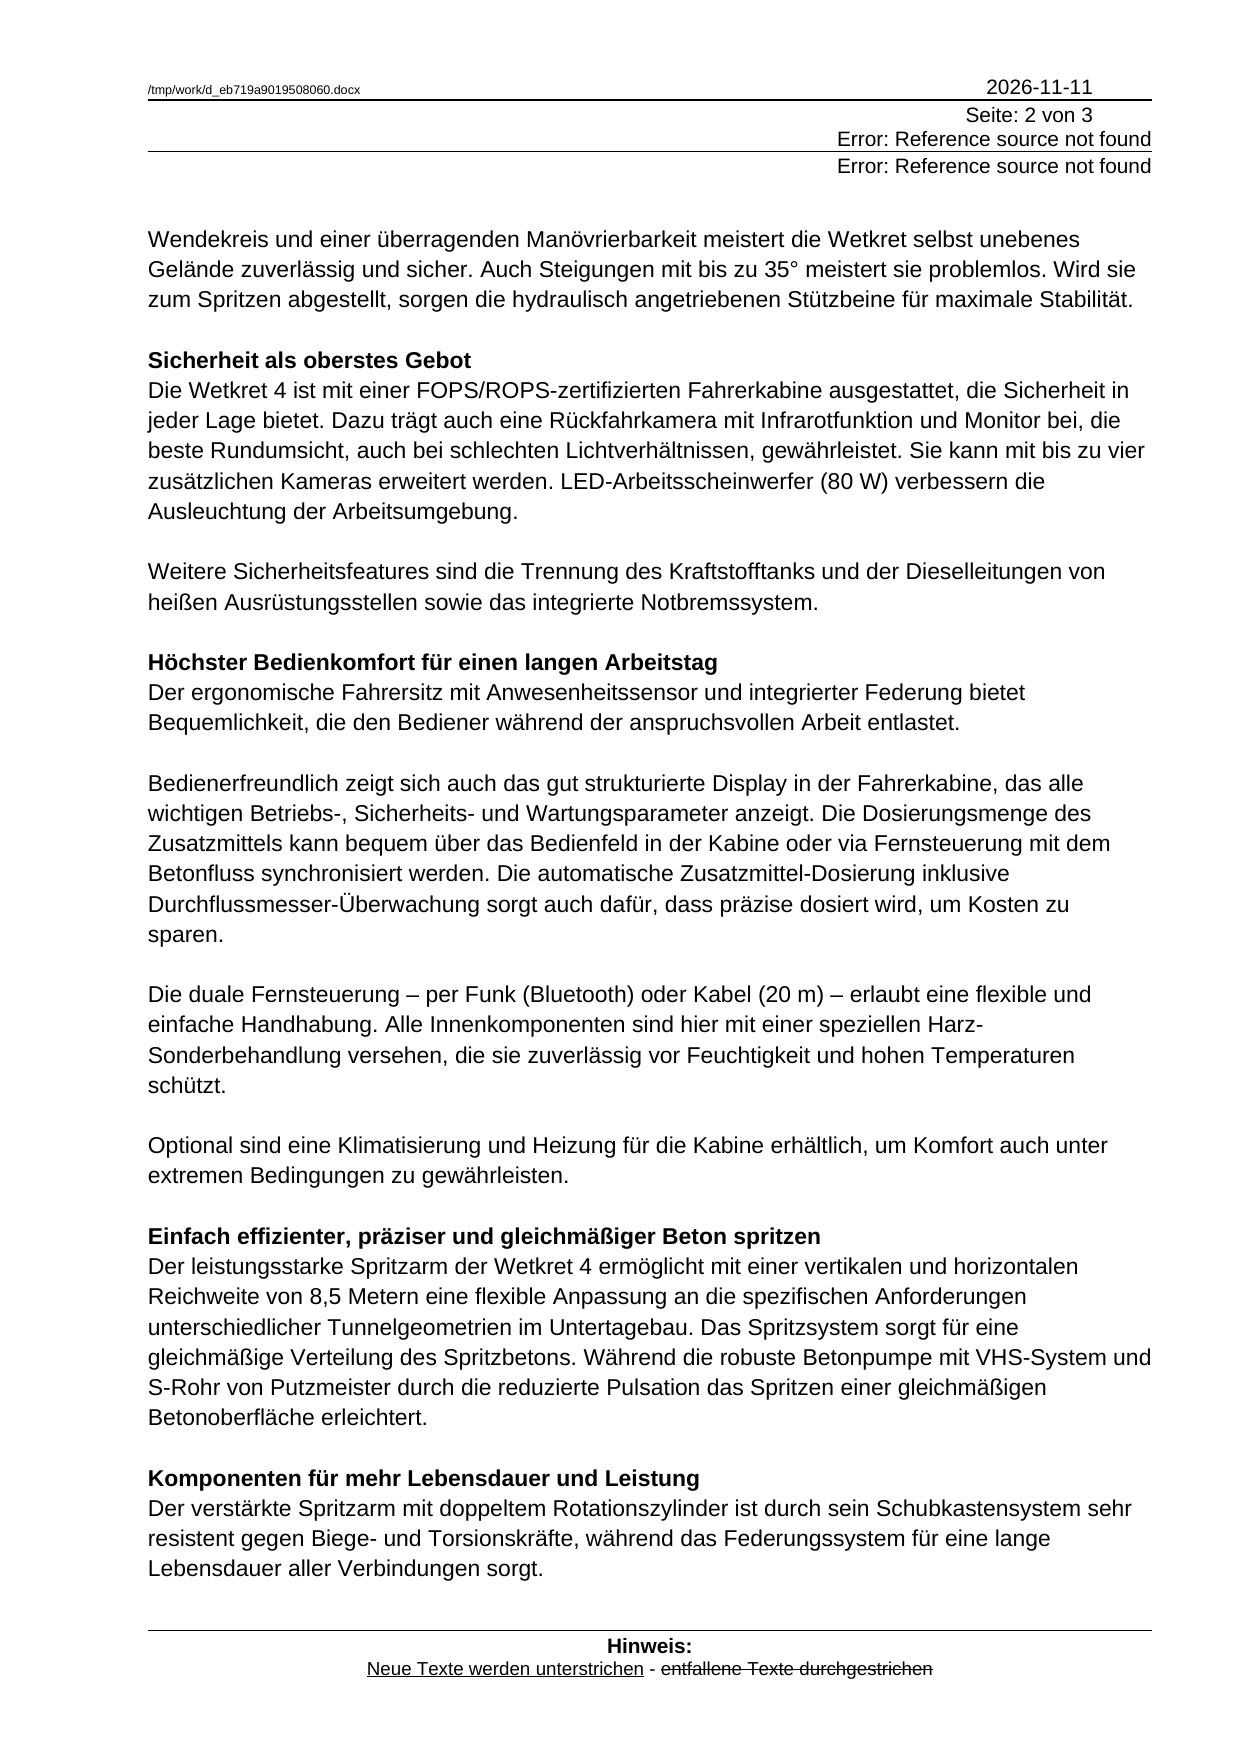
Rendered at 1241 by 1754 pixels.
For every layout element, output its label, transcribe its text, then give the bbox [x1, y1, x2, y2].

text Der ergonomische Fahrersitz mit Anwesenheitssensor und integrierter Federung bietet Bequemlichkeit, die den Bediener während der anspruchsvollen Arbeit entlastet. [148, 679, 1152, 736]
text Komponenten für mehr Lebensdauer und Leistung [148, 1464, 1152, 1491]
text Der verstärkte Spritzarm mit doppeltem Rotationszylinder ist durch sein Schubkastensystem sehr resistent gegen Biege- und Torsionskräfte, während das Federungssystem für eine lange Lebensdauer aller Verbindungen sorgt. [148, 1495, 1152, 1582]
text Sicherheit als oberstes Gebot [148, 347, 1152, 373]
text Die duale Fernsteuerung – per Funk (Bluetooth) oder Kabel (20 m) – erlaubt eine flexible und einfache Handhabung. Alle Innenkomponenten sind hier mit einer speziellen Harz-Sonderbehandlung versehen, die sie zuverlässig vor Feuchtigkeit und hohen Temperaturen schützt. [148, 981, 1152, 1098]
text Optional sind eine Klimatisierung und Heizung für die Kabine erhältlich, um Komfort auch unter extremen Bedingungen zu gewährleisten. [148, 1132, 1152, 1189]
text Die Wetkret 4 ist mit einer FOPS/ROPS-zertifizierten Fahrerkabine ausgestattet, die Sicherheit in jeder Lage bietet. Dazu trägt auch eine Rückfahrkamera mit Infrarotfunktion und Monitor bei, die beste Rundumsicht, auch bei schlechten Lichtverhältnissen, gewährleistet. Sie kann mit bis zu vier zusätzlichen Kameras erweitert werden. LED-Arbeitsscheinwerfer (80 W) verbessern die Ausleuchtung der Arbeitsumgebung. [148, 377, 1152, 524]
text Weitere Sicherheitsfeatures sind die Trennung des Kraftstofftanks und der Dieselleitungen von heißen Ausrüstungsstellen sowie das integrierte Notbremssystem. [148, 558, 1152, 615]
text Der leistungsstarke Spritzarm der Wetkret 4 ermöglicht mit einer vertikalen und horizontalen Reichweite von 8,5 Metern eine flexible Anpassung an die spezifischen Anforderungen unterschiedlicher Tunnelgeometrien im Untertagebau. Das Spritzsystem sorgt für eine gleichmäßige Verteilung des Spritzbetons. Während die robuste Betonpumpe mit VHS-System und S-Rohr von Putzmeister durch die reduzierte Pulsation das Spritzen einer gleichmäßigen Betonoberfläche erleichtert. [148, 1253, 1152, 1431]
text Höchster Bedienkomfort für einen langen Arbeitstag [148, 649, 1152, 675]
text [148, 226, 1152, 313]
text Bedienerfreundlich zeigt sich auch das gut strukturierte Display in der Fahrerkabine, das alle wichtigen Betriebs-, Sicherheits- und Wartungsparameter anzeigt. Die Dosierungsmenge des Zusatzmittels kann bequem über das Bedienfeld in der Kabine oder via Fernsteuerung mit dem Betonfluss synchronisiert werden. Die automatische Zusatzmittel-Dosierung inklusive Durchflussmesser-Überwachung sorgt auch dafür, dass präzise dosiert wird, um Kosten zu sparen. [148, 770, 1152, 947]
text Einfach effizienter, präziser und gleichmäßiger Beton spritzen [148, 1223, 1152, 1249]
